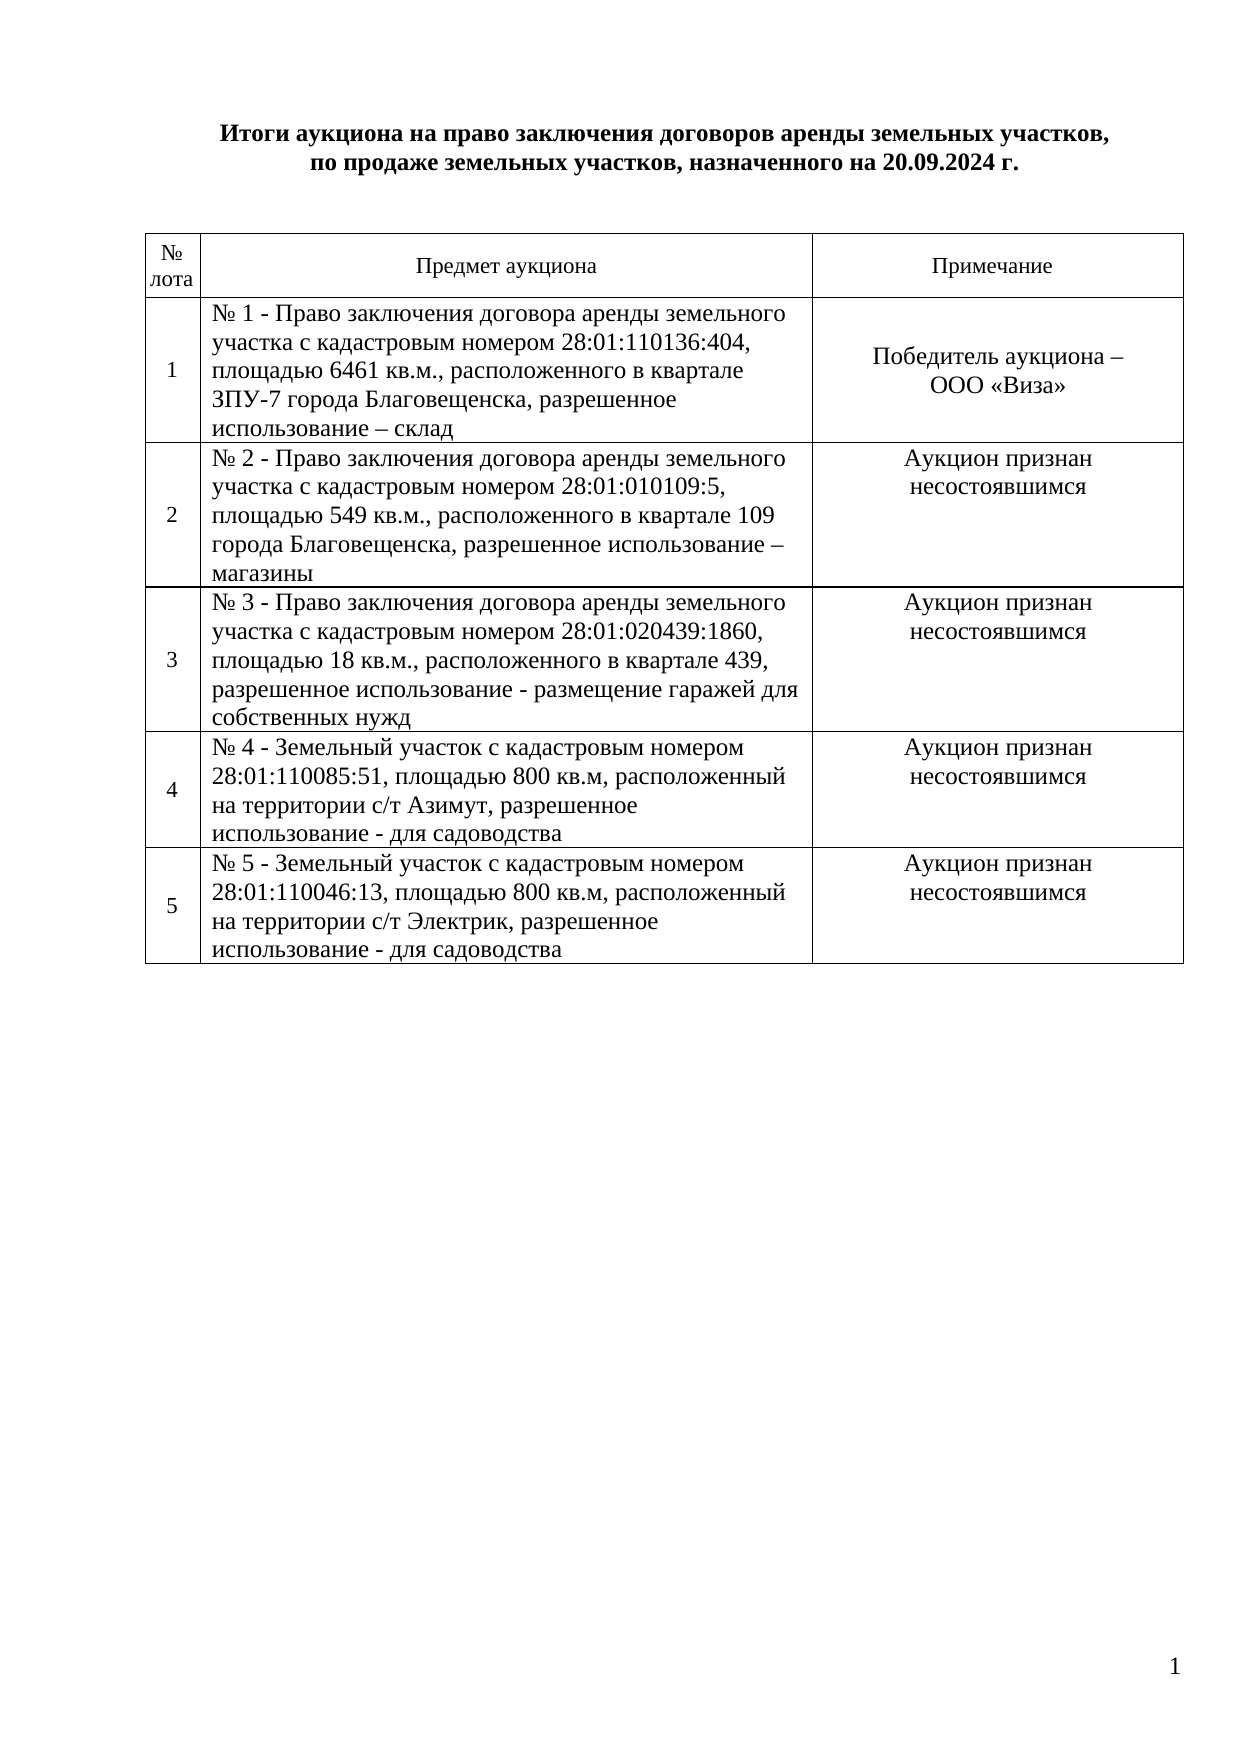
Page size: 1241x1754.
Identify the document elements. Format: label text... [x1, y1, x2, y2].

text по продаже земельных участков, назначенного на 20.09.2024 г. [148, 147, 1181, 176]
table_cell 3 [146, 588, 200, 731]
table_cell Аукцион признан несостоявшимся [813, 848, 1183, 963]
table_cell 4 [146, 732, 200, 847]
table_cell № 3 - Право заключения договора аренды земельного участка с кадастровым номером 28:01:020439:1860, площадью 18 кв.м., расположенного в квартале 439, разрешенное использование - размещение гаражей для собственных нужд [201, 588, 812, 731]
text Итоги аукциона на право заключения договоров аренды земельных участков, [148, 118, 1181, 147]
table_cell № 2 - Право заключения договора аренды земельного участка с кадастровым номером 28:01:010109:5, площадью 549 кв.м., расположенного в квартале 109 города Благовещенска, разрешенное использование – магазины [201, 443, 812, 586]
table_cell Победитель аукциона – ООО «Виза» [813, 298, 1183, 442]
table_cell 2 [146, 443, 200, 586]
table_header Примечание [813, 234, 1183, 297]
table_cell Аукцион признан несостоявшимся [813, 732, 1183, 847]
table_cell № 1 - Право заключения договора аренды земельного участка с кадастровым номером 28:01:110136:404, площадью 6461 кв.м., расположенного в квартале ЗПУ-7 города Благовещенска, разрешенное использование – склад [201, 298, 812, 442]
table_header Предмет аукциона [201, 234, 812, 297]
table_cell 5 [146, 848, 200, 963]
table_header № лота [146, 234, 200, 297]
table_cell № 4 - Земельный участок с кадастровым номером 28:01:110085:51, площадью 800 кв.м, расположенный на территории с/т Азимут, разрешенное использование - для садоводства [201, 732, 812, 847]
table_cell № 5 - Земельный участок с кадастровым номером 28:01:110046:13, площадью 800 кв.м, расположенный на территории с/т Электрик, разрешенное использование - для садоводства [201, 848, 812, 963]
table_cell Аукцион признан несостоявшимся [813, 443, 1183, 586]
table_cell Аукцион признан несостоявшимся [813, 588, 1183, 731]
table_cell 1 [146, 298, 200, 442]
